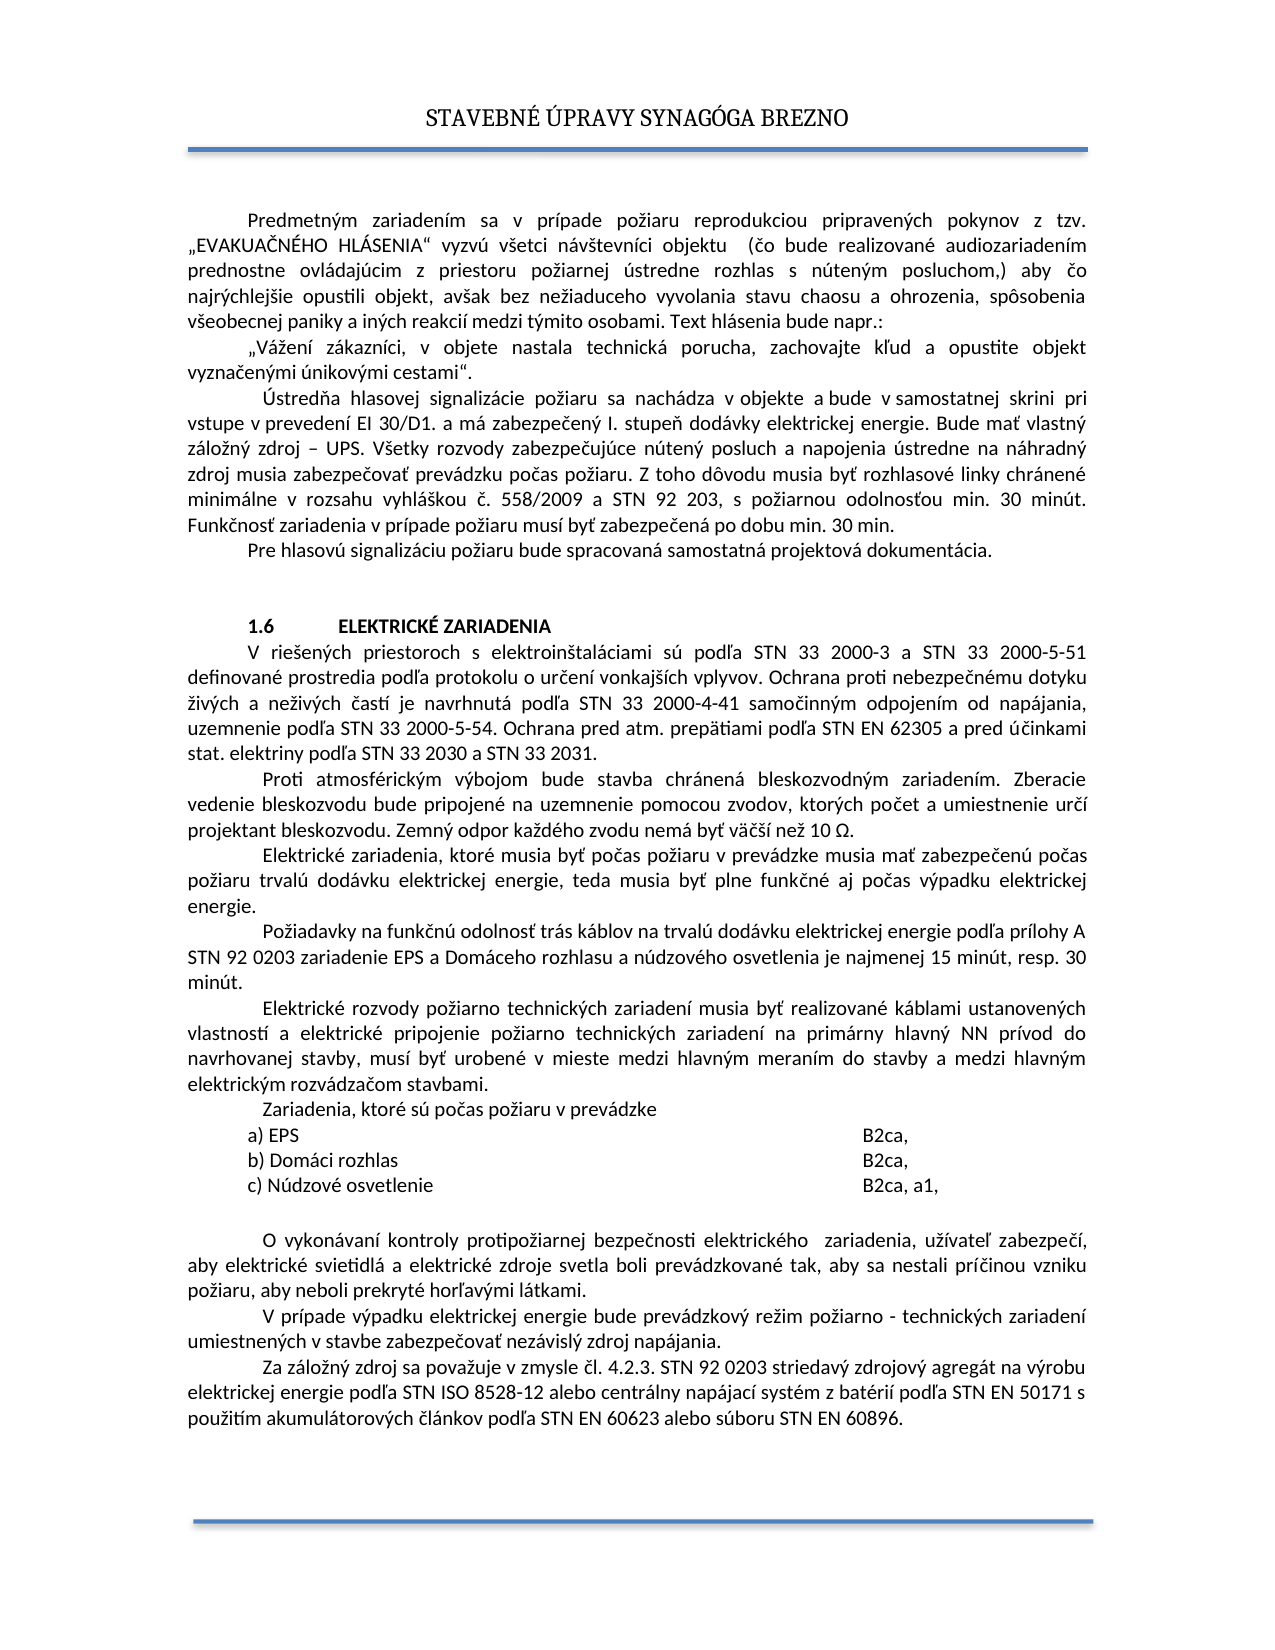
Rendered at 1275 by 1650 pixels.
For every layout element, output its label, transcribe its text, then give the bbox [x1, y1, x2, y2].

text Za záložný zdroj sa považuje v zmysle čl. 4.2.3. STN 92 0203 striedavý zdrojový agregát na výrobu elektrickej energie podľa STN ISO 8528-12 alebo centrálny napájací systém z batérií podľa STN EN 50171 s použitím akumulátorových článkov podľa STN EN 60623 alebo súboru STN EN 60896. [187, 1354, 1087, 1430]
text a) EPS B2ca, [187, 1122, 1087, 1147]
text Proti atmosférickým výbojom bude stavba chránená bleskozvodným zariadením. Zberacie vedenie bleskozvodu bude pripojené na uzemnenie pomocou zvodov, ktorých počet a umiestnenie určí projektant bleskozvodu. Zemný odpor každého zvodu nemá byť väčší než 10 Ω. [187, 766, 1087, 842]
text V riešených priestoroch s elektroinštaláciami sú podľa STN 33 2000-3 a STN 33 2000-5-51 definované prostredia podľa protokolu o určení vonkajších vplyvov. Ochrana proti nebezpečnému dotyku živých a neživých častí je navrhnutá podľa STN 33 2000-4-41 samočinným odpojením od napájania, uzemnenie podľa STN 33 2000-5-54. Ochrana pred atm. prepätiami podľa STN EN 62305 a pred účinkami stat. elektriny podľa STN 33 2030 a STN 33 2031. [187, 639, 1087, 766]
text Elektrické rozvody požiarno technických zariadení musia byť realizované káblami ustanovených vlastností a elektrické pripojenie požiarno technických zariadení na primárny hlavný NN prívod do navrhovanej stavby, musí byť urobené v mieste medzi hlavným meraním do stavby a medzi hlavným elektrickým rozvádzačom stavbami. [187, 995, 1087, 1096]
text O vykonávaní kontroly protipožiarnej bezpečnosti elektrického zariadenia, užívateľ zabezpečí, aby elektrické svietidlá a elektrické zdroje svetla boli prevádzkované tak, aby sa nestali príčinou vzniku požiaru, aby neboli prekryté horľavými látkami. [187, 1227, 1087, 1303]
text b) Domáci rozhlas B2ca, [187, 1147, 1087, 1173]
text c) Núdzové osvetlenie B2ca, a1, [187, 1173, 1087, 1198]
text Predmetným zariadením sa v prípade požiaru reprodukciou pripravených pokynov z tzv. „EVAKUAČNÉHO HLÁSENIA“ vyzvú všetci návštevníci objektu (čo bude realizované audiozariadením prednostne ovládajúcim z priestoru požiarnej ústredne rozhlas s núteným posluchom,) aby čo najrýchlejšie opustili objekt, avšak bez nežiaduceho vyvolania stavu chaosu a ohrozenia, spôsobenia všeobecnej paniky a iných reakcií medzi týmito osobami. Text hlásenia bude napr.: [187, 207, 1087, 334]
text Pre hlasovú signalizáciu požiaru bude spracovaná samostatná projektová dokumentácia. [187, 537, 1087, 563]
text Zariadenia, ktoré sú počas požiaru v prevádzke [187, 1096, 1087, 1122]
text Ústredňa hlasovej signalizácie požiaru sa nachádza v objekte a bude v samostatnej skrini pri vstupe v prevedení EI 30/D1. a má zabezpečený I. stupeň dodávky elektrickej energie. Bude mať vlastný záložný zdroj – UPS. Všetky rozvody zabezpečujúce nútený posluch a napojenia ústredne na náhradný zdroj musia zabezpečovať prevádzku počas požiaru. Z toho dôvodu musia byť rozhlasové linky chránené minimálne v rozsahu vyhláškou č. 558/2009 a STN 92 203, s požiarnou odolnosťou min. 30 minút. Funkčnosť zariadenia v prípade požiaru musí byť zabezpečená po dobu min. 30 min. [187, 385, 1087, 537]
text Elektrické zariadenia, ktoré musia byť počas požiaru v prevádzke musia mať zabezpečenú počas požiaru trvalú dodávku elektrickej energie, teda musia byť plne funkčné aj počas výpadku elektrickej energie. [187, 842, 1087, 918]
text V prípade výpadku elektrickej energie bude prevádzkový režim požiarno - technických zariadení umiestnených v stavbe zabezpečovať nezávislý zdroj napájania. [187, 1303, 1087, 1354]
text „Vážení zákazníci, v objete nastala technická porucha, zachovajte kľud a opustite objekt vyznačenými únikovými cestami“. [187, 334, 1087, 385]
list ELEKTRICKÉ ZARIADENIA [247, 613, 1087, 639]
text Požiadavky na funkčnú odolnosť trás káblov na trvalú dodávku elektrickej energie podľa prílohy A STN 92 0203 zariadenie EPS a Domáceho rozhlasu a núdzového osvetlenia je najmenej 15 minút, resp. 30 minút. [187, 918, 1087, 995]
